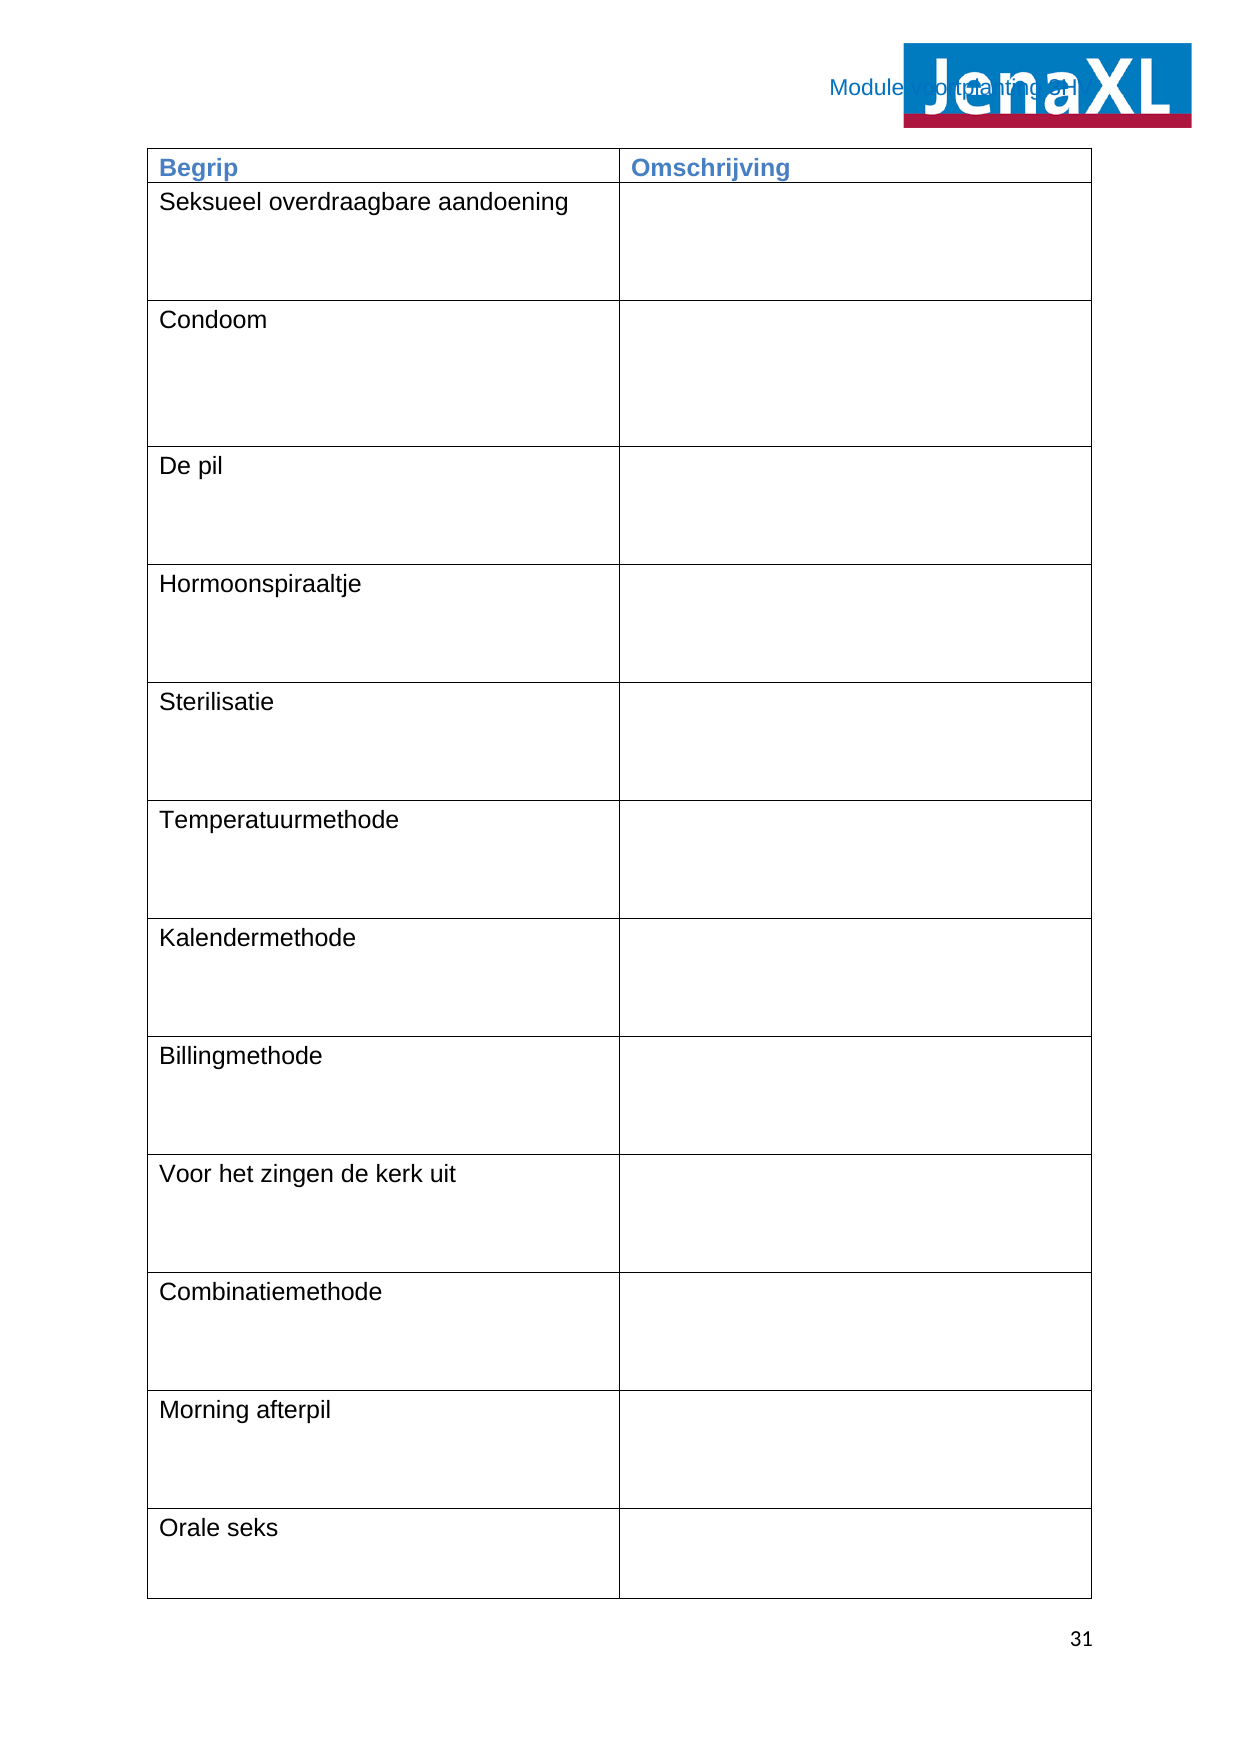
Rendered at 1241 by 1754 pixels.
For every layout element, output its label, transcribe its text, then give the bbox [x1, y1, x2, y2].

table_cell Voor het zingen de kerk uit [148, 1155, 619, 1272]
table_header Begrip [148, 149, 619, 182]
table_cell Morning afterpil [148, 1391, 619, 1508]
table_cell [620, 1273, 1091, 1390]
table_cell De pil [148, 447, 619, 564]
table_cell [620, 683, 1091, 800]
table_cell Temperatuurmethode [148, 801, 619, 918]
table_cell [620, 447, 1091, 564]
table_cell [620, 1509, 1091, 1598]
table_cell [620, 565, 1091, 682]
table_cell [620, 1037, 1091, 1154]
table_cell Condoom [148, 301, 619, 446]
table_cell Combinatiemethode [148, 1273, 619, 1390]
table_cell Orale seks [148, 1509, 619, 1598]
table_cell Billingmethode [148, 1037, 619, 1154]
table_cell [620, 801, 1091, 918]
table_cell Sterilisatie [148, 683, 619, 800]
table_cell [620, 1391, 1091, 1508]
table_cell [620, 1155, 1091, 1272]
table_cell [620, 183, 1091, 299]
table_cell [620, 301, 1091, 446]
picture [903, 43, 1192, 128]
table_header Omschrijving [620, 149, 1091, 182]
table_cell Seksueel overdraagbare aandoening [148, 183, 619, 299]
table_cell Hormoonspiraaltje [148, 565, 619, 682]
table_cell Kalendermethode [148, 919, 619, 1036]
table_cell [620, 919, 1091, 1036]
